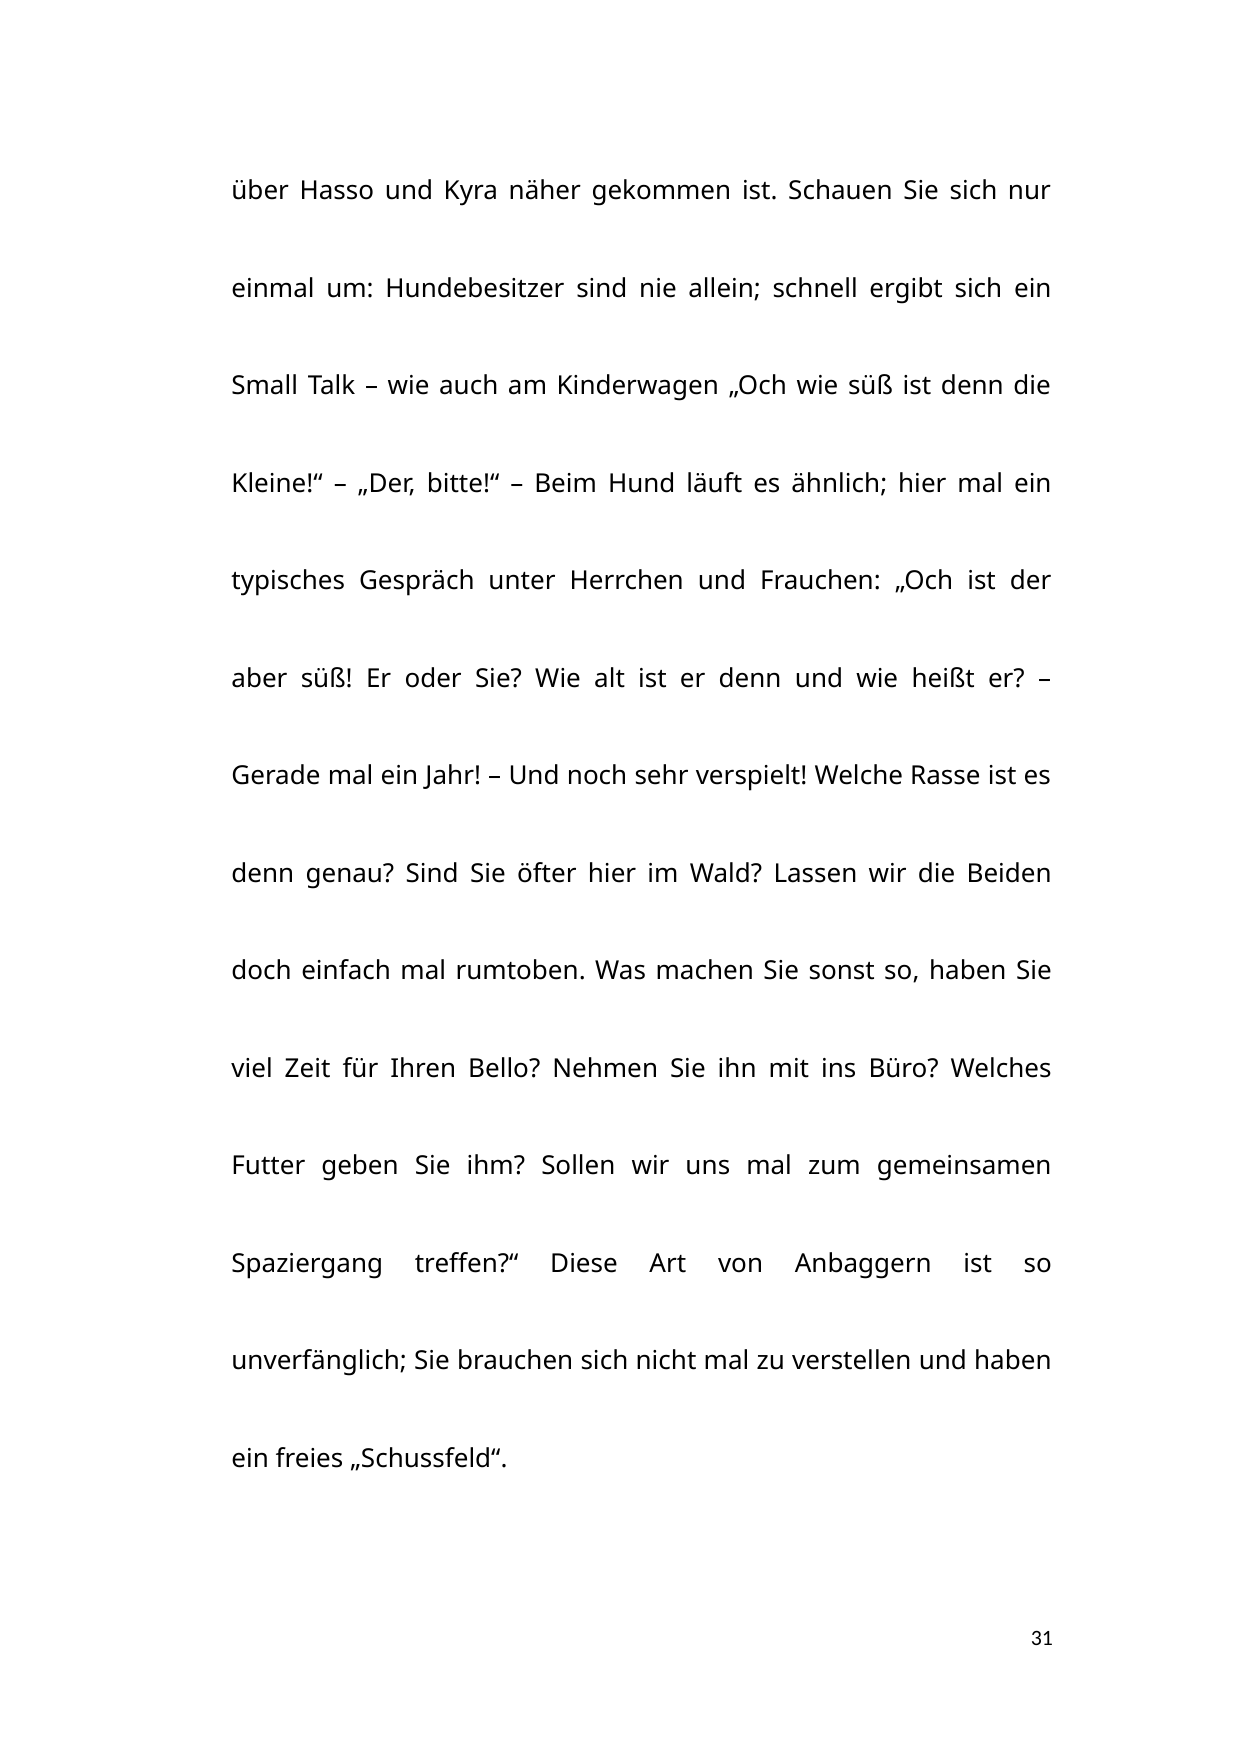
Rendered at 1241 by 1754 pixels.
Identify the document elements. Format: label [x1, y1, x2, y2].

text [231, 157, 1053, 1489]
